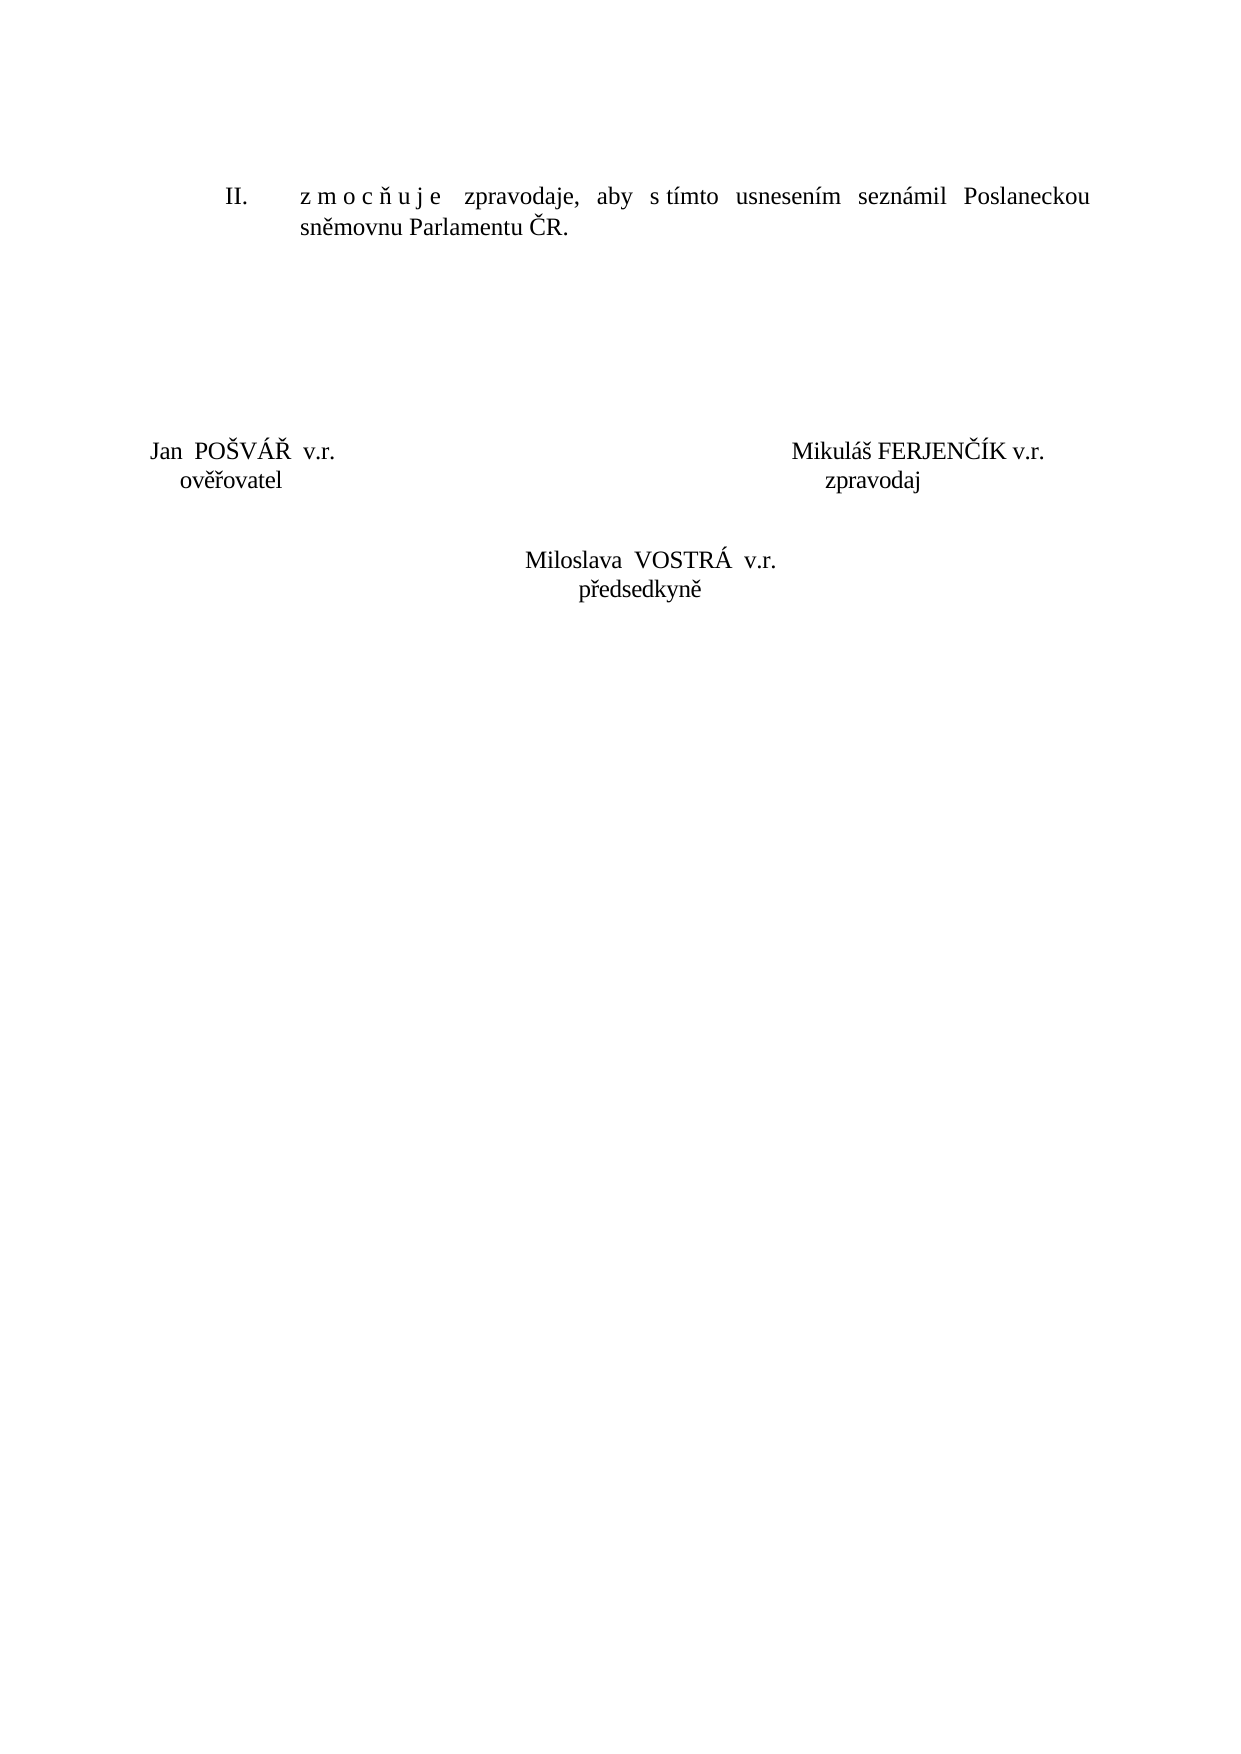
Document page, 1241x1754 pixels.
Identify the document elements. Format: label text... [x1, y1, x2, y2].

list zmocňuje zpravodaje, aby s tímto usnesením seznámil Poslaneckou sněmovnu Parlamentu ČR. [225, 181, 1090, 241]
text Jan POŠVÁŘ v.r. Mikuláš FERJENČÍK v.r. [150, 436, 1090, 465]
text předsedkyně [150, 574, 1090, 603]
text Miloslava VOSTRÁ v.r. [150, 545, 1090, 574]
text ověřovatel zpravodaj [150, 465, 1090, 494]
